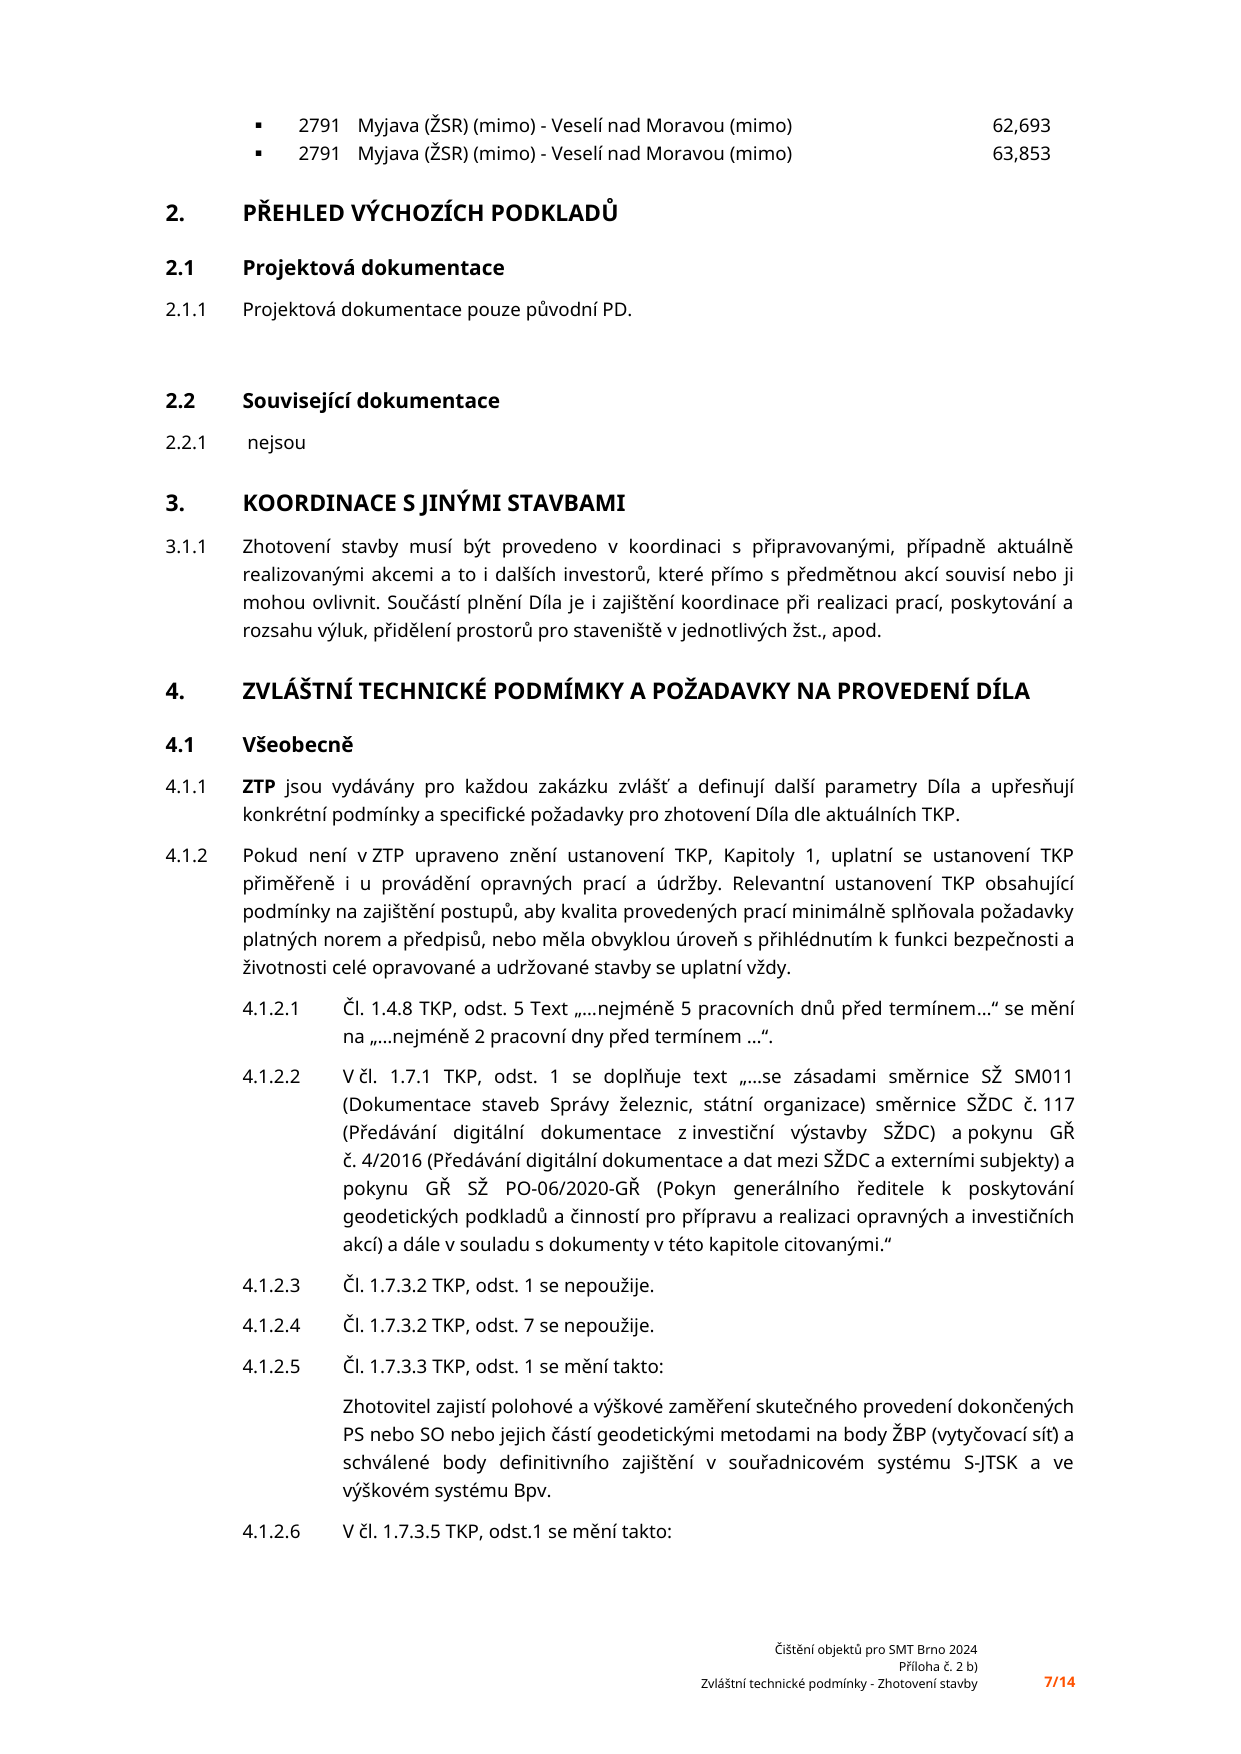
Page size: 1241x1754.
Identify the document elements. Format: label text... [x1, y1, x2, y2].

list Projektová dokumentace pouze původní PD. [165, 296, 1075, 322]
list Všeobecně [165, 730, 1075, 758]
list Čl. 1.4.8 TKP, odst. 5 Text „…nejméně 5 pracovních dnů před termínem…“ se mění na „…nejméně 2 pracovní dny před termínem …“. [242, 995, 1075, 1048]
list KOORDINACE S JINÝMI STAVBAMI [165, 487, 1075, 518]
text Zhotovitel zajistí polohové a výškové zaměření skutečného provedení dokončených PS nebo SO nebo jejich částí geodetickými metodami na body ŽBP (vytyčovací síť) a schválené body definitivního zajištění v souřadnicovém systému S-JTSK a ve výškovém systému Bpv. [343, 1394, 1075, 1503]
list V čl. 1.7.1 TKP, odst. 1 se doplňuje text „…se zásadami směrnice SŽ SM011 (Dokumentace staveb Správy železnic, státní organizace) směrnice SŽDC č. 117 (Předávání digitální dokumentace z investiční výstavby SŽDC) a pokynu GŘ č. 4/2016 (Předávání digitální dokumentace a dat mezi SŽDC a externími subjekty) a pokynu GŘ SŽ PO-06/2020-GŘ (Pokyn generálního ředitele k poskytování geodetických podkladů a činností pro přípravu a realizaci opravných a investičních akcí) a dále v souladu s dokumenty v této kapitole citovanými.“ [242, 1063, 1075, 1257]
list nejsou [165, 429, 1075, 455]
list 2791 Myjava (ŽSR) (mimo) - Veselí nad Moravou (mimo) 63,853 [254, 140, 1075, 166]
list Zhotovení stavby musí být provedeno v koordinaci s připravovanými, případně aktuálně realizovanými akcemi a to i dalších investorů, které přímo s předmětnou akcí souvisí nebo ji mohou ovlivnit. Součástí plnění Díla je i zajištění koordinace při realizaci prací, poskytování a rozsahu výluk, přidělení prostorů pro staveniště v jednotlivých žst., apod. [165, 533, 1075, 643]
list Čl. 1.7.3.2 TKP, odst. 7 se nepoužije. [242, 1313, 1075, 1338]
list Související dokumentace [165, 386, 1075, 414]
list Projektová dokumentace [165, 253, 1075, 281]
list ZTP jsou vydávány pro každou zakázku zvlášť a definují další parametry Díla a upřesňují konkrétní podmínky a specifické požadavky pro zhotovení Díla dle aktuálních TKP. [165, 774, 1075, 827]
list Pokud není v ZTP upraveno znění ustanovení TKP, Kapitoly 1, uplatní se ustanovení TKP přiměřeně i u provádění opravných prací a údržby. Relevantní ustanovení TKP obsahující podmínky na zajištění postupů, aby kvalita provedených prací minimálně splňovala požadavky platných norem a předpisů, nebo měla obvyklou úroveň s přihlédnutím k funkci bezpečnosti a životnosti celé opravované a udržované stavby se uplatní vždy. [165, 842, 1075, 980]
list V čl. 1.7.3.5 TKP, odst.1 se mění takto: [242, 1518, 1075, 1544]
list Zvláštní TECHNICKÉ podmímky a požadavky na PROVEDENÍ DÍLA [165, 675, 1075, 706]
list 2791 Myjava (ŽSR) (mimo) - Veselí nad Moravou (mimo) 62,693 [254, 112, 1075, 138]
list PŘEHLED VÝCHOZÍCH PODKLADŮ [165, 197, 1075, 229]
list Čl. 1.7.3.3 TKP, odst. 1 se mění takto: [242, 1353, 1075, 1379]
list Čl. 1.7.3.2 TKP, odst. 1 se nepoužije. [242, 1272, 1075, 1298]
